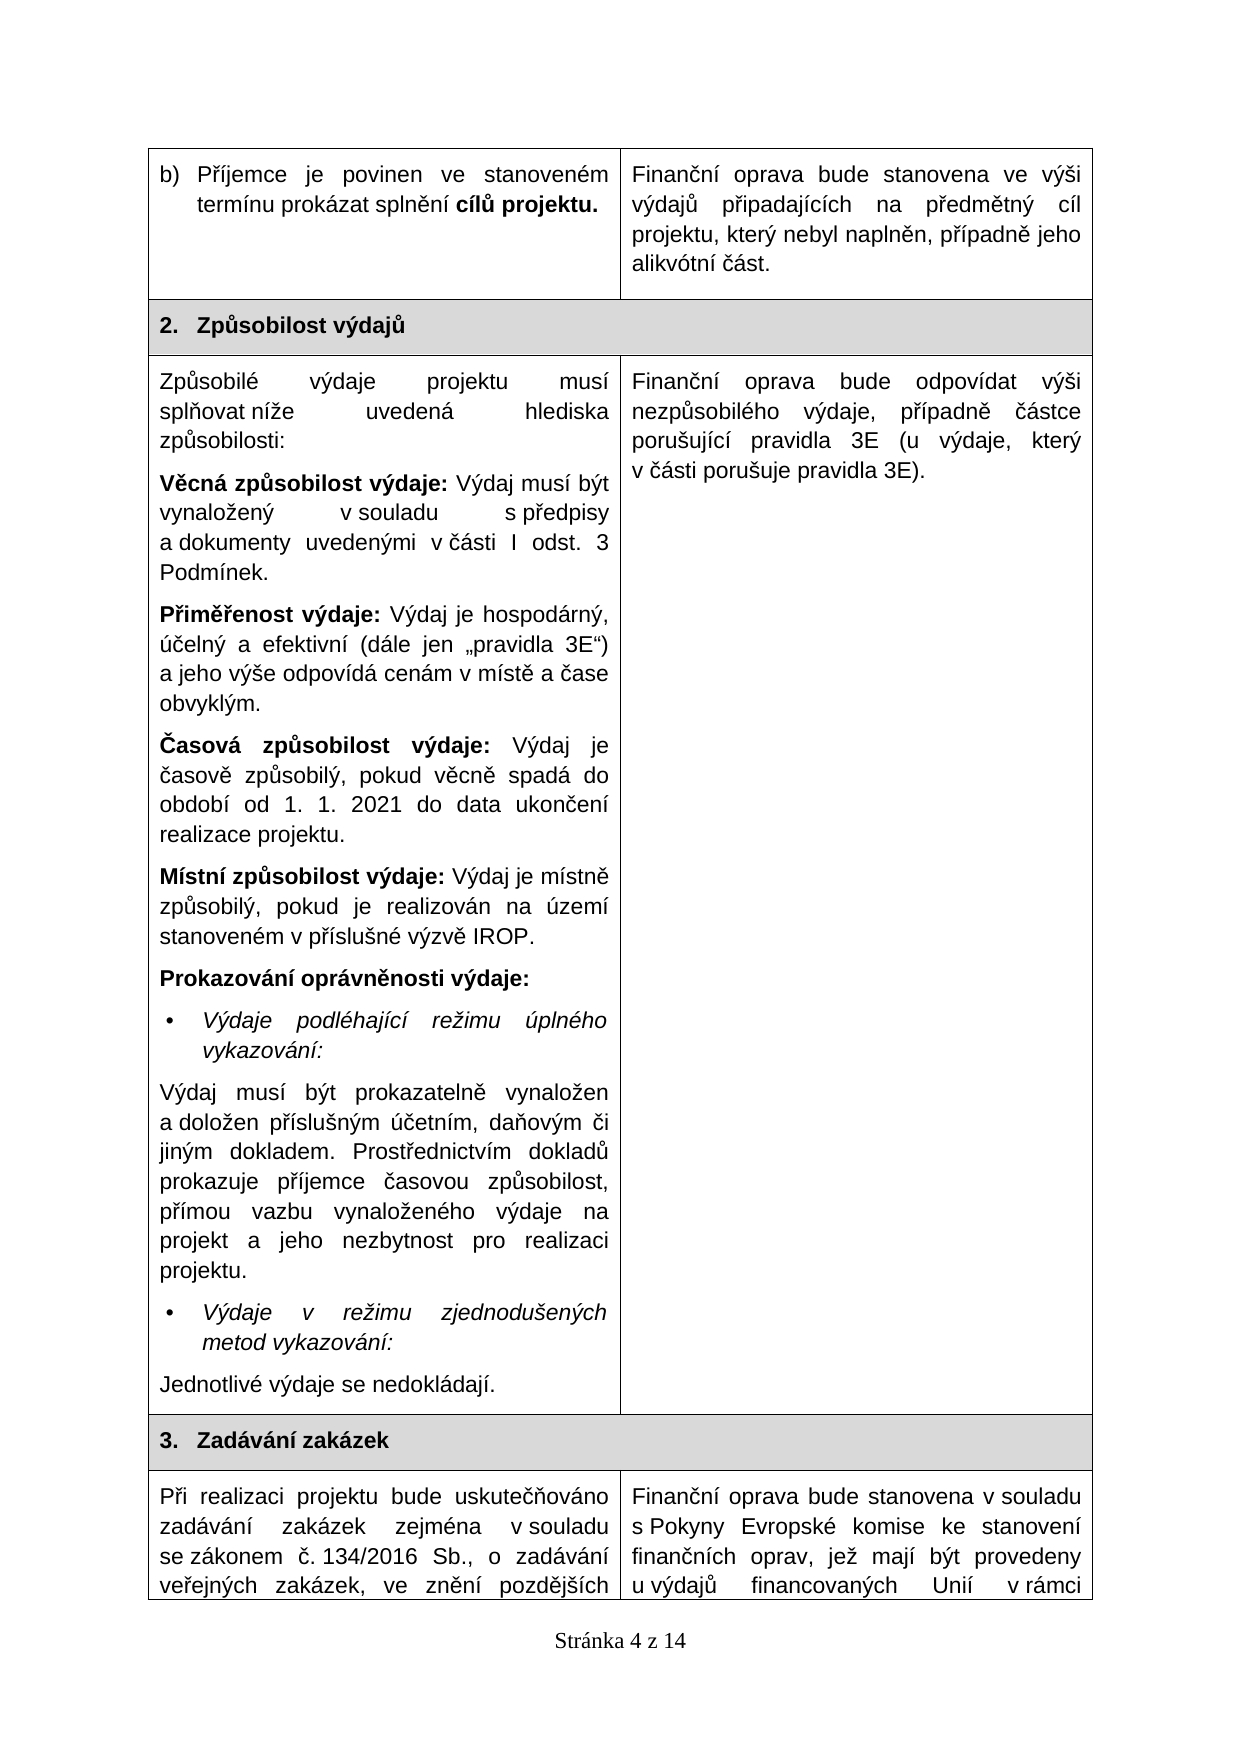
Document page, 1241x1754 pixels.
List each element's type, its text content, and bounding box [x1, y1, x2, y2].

table_cell Zadávání zakázek [149, 1415, 1092, 1470]
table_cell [621, 1471, 1092, 1599]
table_cell Způsobilé výdaje projektu musí splňovat níže uvedená hlediska způsobilosti: Věcná způsobilost výdaje: Výdaj musí být vynaložený v souladu s předpisy a dokumenty uvedenými v části I odst. 3 Podmínek. Přiměřenost výdaje: Výdaj je hospodárný, účelný a efektivní (dále jen „pravidla 3E“) a jeho výše odpovídá cenám v místě a čase obvyklým. Časová způsobilost výdaje: Výdaj je časově způsobilý, pokud věcně spadá do období od 1. 1. 2021 do data ukončení realizace projektu. Místní způsobilost výdaje: Výdaj je místně způsobilý, pokud je realizován na území stanoveném v příslušné výzvě IROP. Prokazování oprávněnosti výdaje: Výdaje podléhající režimu úplného vykazování: Výdaj musí být prokazatelně vynaložen a doložen příslušným účetním, daňovým či jiným dokladem. Prostřednictvím dokladů prokazuje příjemce časovou způsobilost, přímou vazbu vynaloženého výdaje na projekt a jeho nezbytnost pro realizaci projektu. Výdaje v režimu zjednodušených metod vykazování: Jednotlivé výdaje se nedokládají. [149, 356, 620, 1414]
table_cell Příjemce je povinen ve stanoveném termínu prokázat splnění cílů projektu. [149, 149, 620, 298]
table_cell Finanční oprava bude stanovena ve výši výdajů připadajících na předmětný cíl projektu, který nebyl naplněn, případně jeho alikvótní část. [621, 149, 1092, 298]
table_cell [149, 1471, 620, 1599]
table_cell Finanční oprava bude odpovídat výši nezpůsobilého výdaje, případně částce porušující pravidla 3E (u výdaje, který v části porušuje pravidla 3E). [621, 356, 1092, 1414]
table_cell Způsobilost výdajů [149, 300, 1092, 354]
